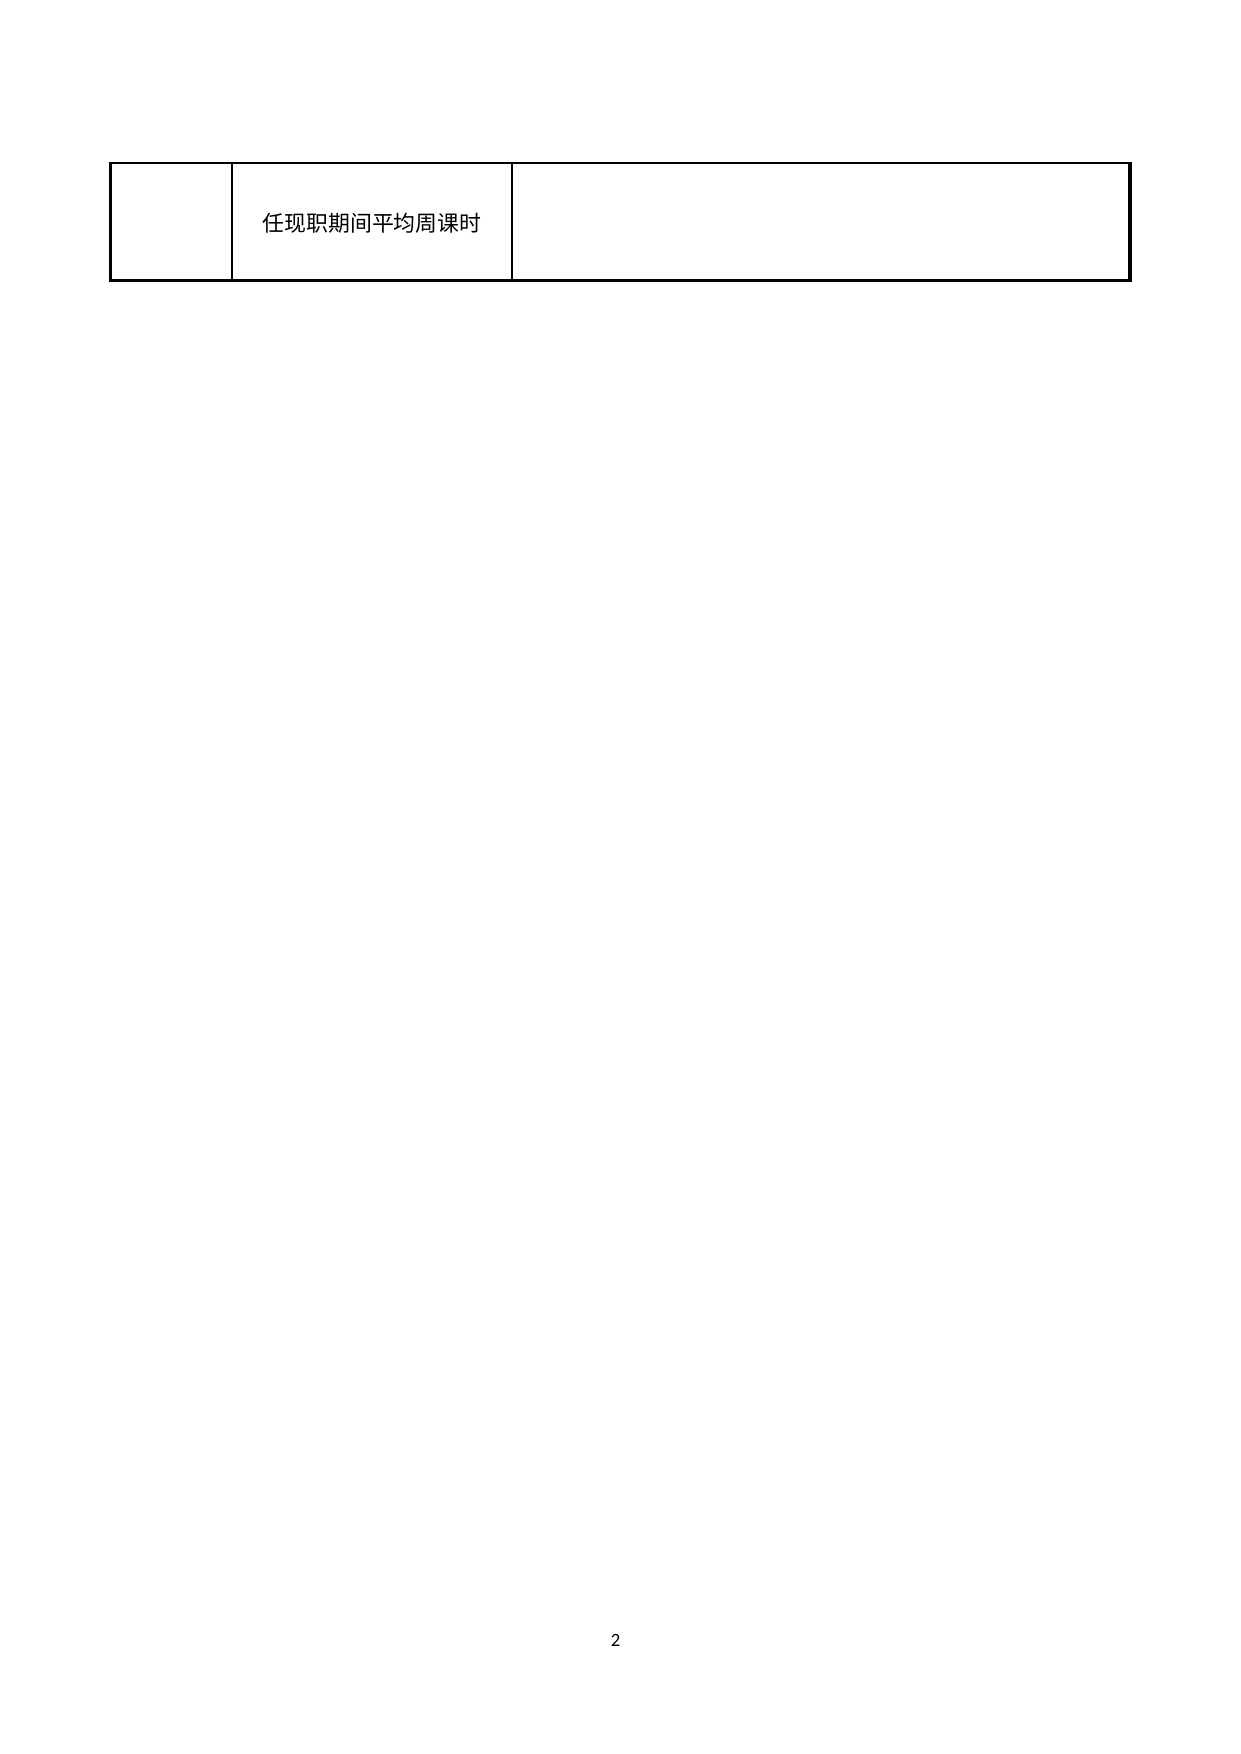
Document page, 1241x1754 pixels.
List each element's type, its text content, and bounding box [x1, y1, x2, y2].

table_cell 任现职期间平均周课时 [233, 164, 511, 279]
table_cell [513, 164, 1128, 279]
